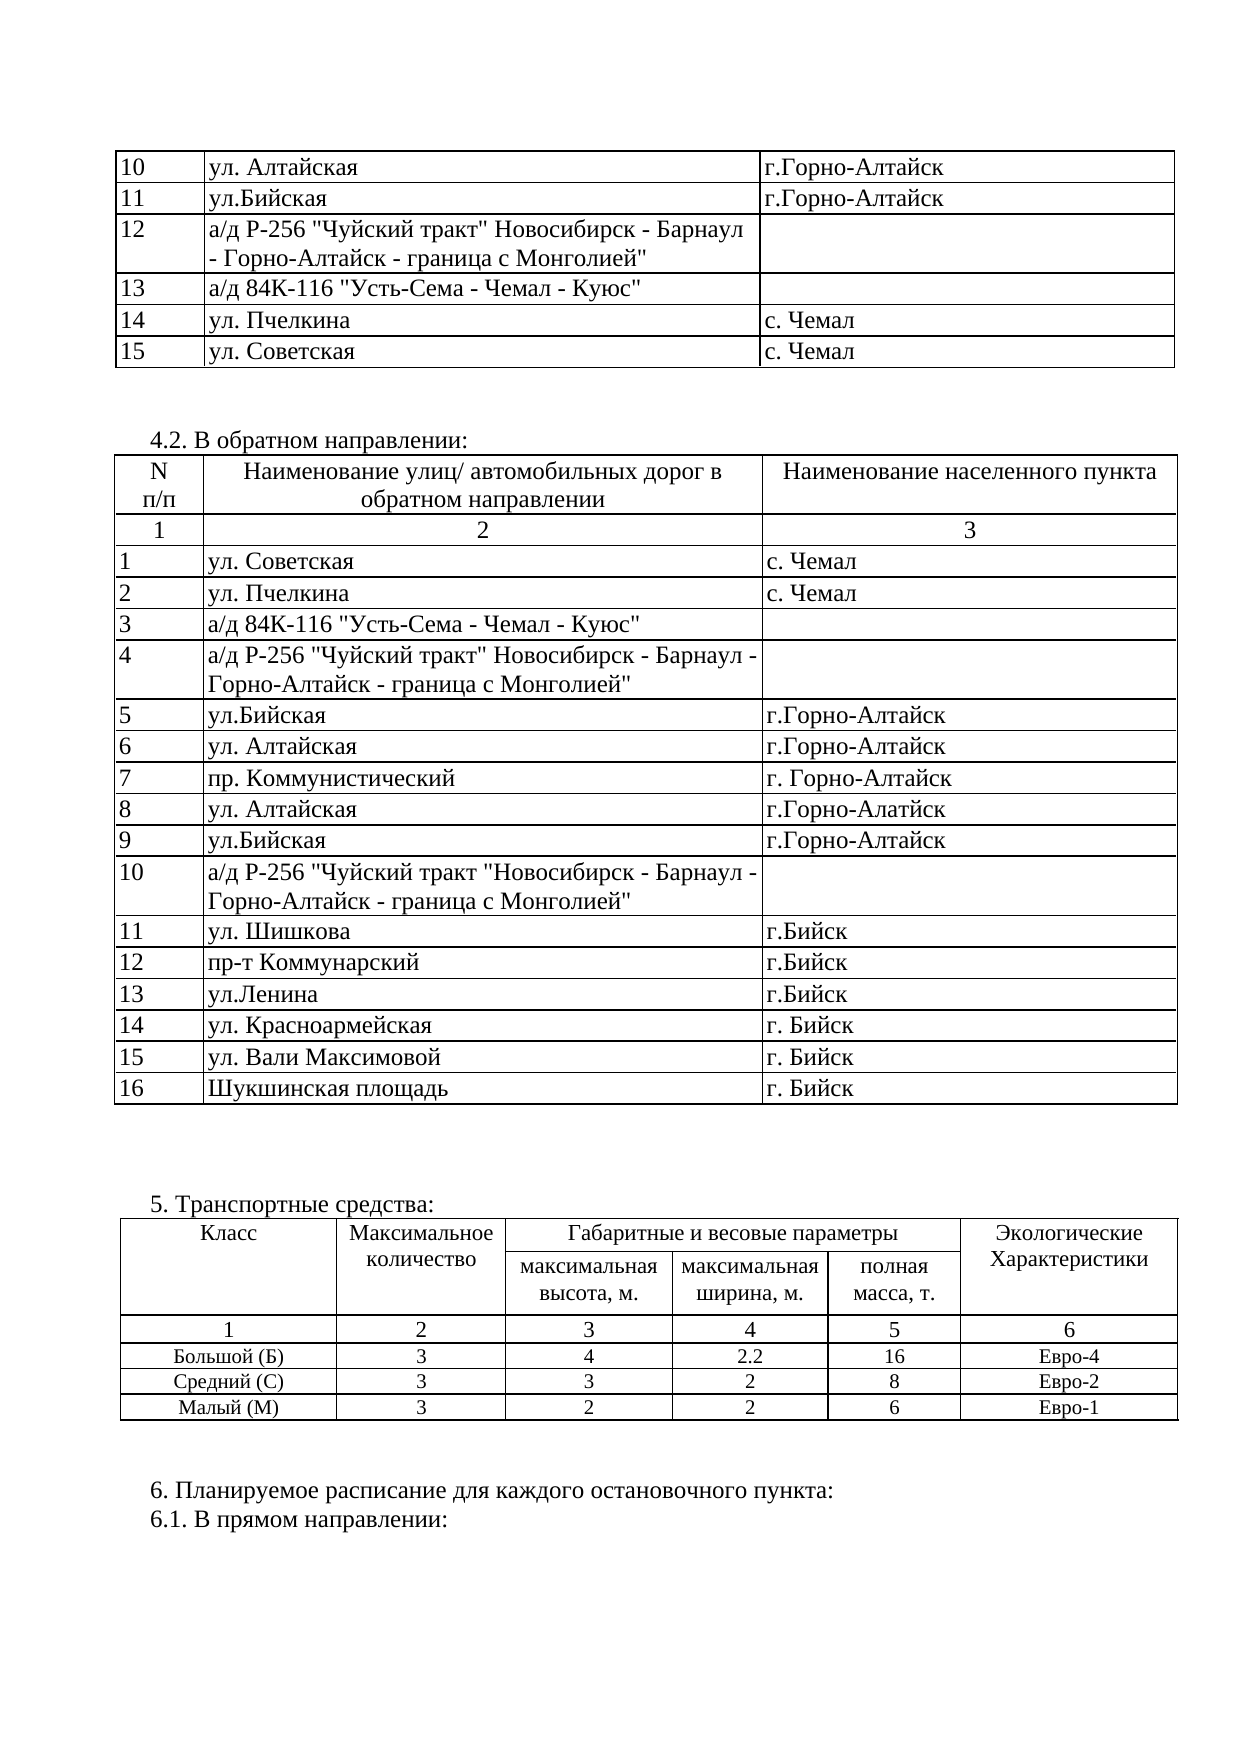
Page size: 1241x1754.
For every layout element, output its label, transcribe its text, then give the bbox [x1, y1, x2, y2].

table_cell г. Бийск [763, 1009, 1177, 1040]
table_cell г.Бийск [763, 978, 1177, 1009]
table_cell 7 [115, 762, 203, 792]
table_cell 1 [115, 546, 203, 576]
table_cell [763, 608, 1177, 639]
table_cell 2 [506, 1395, 672, 1419]
table_cell Малый (М) [121, 1395, 336, 1419]
table_header Класс [121, 1219, 336, 1314]
table_cell пр. Коммунистический [204, 763, 762, 792]
table_cell а/д 84К-116 "Усть-Сема - Чемал - Куюс" [205, 274, 759, 303]
table_cell а/д Р-256 "Чуйский тракт "Новосибирск - Барнаул - Горно-Алтайск - граница с Монголией" [204, 857, 762, 914]
table_cell 14 [115, 1010, 203, 1040]
table_cell полная масса, т. [829, 1252, 960, 1314]
table_cell 3 [337, 1395, 505, 1419]
table_cell 16 [829, 1344, 960, 1368]
table_cell 6 [961, 1316, 1177, 1342]
table_cell 13 [115, 979, 203, 1009]
text 6.1. В прямом направлении: [150, 1504, 1090, 1533]
table_cell 15 [117, 337, 204, 366]
table_header N п/п [115, 456, 203, 513]
table_cell [761, 274, 1174, 303]
table_cell ул. Советская [205, 337, 759, 366]
table_cell 4 [115, 640, 203, 698]
table_cell с. Чемал [763, 545, 1177, 576]
table_cell максимальная высота, м. [506, 1252, 672, 1314]
table_cell 11 [117, 183, 204, 213]
table_cell 13 [117, 274, 204, 303]
table_cell а/д 84К-116 "Усть-Сема - Чемал - Куюс" [204, 609, 762, 639]
table_cell 9 [115, 825, 203, 855]
table_cell 3 [763, 513, 1177, 545]
table_cell ул. Алтайская [204, 731, 762, 761]
table_cell [763, 855, 1177, 914]
table_cell [763, 639, 1177, 698]
table_cell ул. Советская [204, 546, 762, 576]
table_cell ул.Бийская [205, 183, 759, 213]
table_cell 2 [673, 1369, 827, 1393]
table_cell 8 [115, 794, 203, 824]
table_cell ул. Вали Максимовой [204, 1042, 762, 1072]
table_cell 3 [337, 1344, 505, 1368]
table_header Наименование улиц/ автомобильных дорог в обратном направлении [204, 456, 762, 513]
table_cell 1 [121, 1316, 336, 1342]
table_cell 2 [673, 1395, 827, 1419]
table_cell ул.Ленина [204, 979, 762, 1009]
table_cell Евро-1 [961, 1395, 1177, 1419]
table_cell 11 [115, 916, 203, 946]
table_cell 12 [117, 215, 204, 272]
table_cell 5 [115, 699, 203, 729]
table_cell с. Чемал [763, 576, 1177, 608]
table_cell ул.Бийская [204, 826, 762, 855]
table_cell Евро-2 [961, 1369, 1177, 1393]
table_cell с. Чемал [761, 305, 1174, 335]
table_header Максимальное количество [337, 1219, 505, 1314]
table_cell 16 [115, 1073, 203, 1103]
table_cell г.Горно-Алтайск [761, 183, 1174, 213]
table_cell г. Горно-Алтайск [763, 761, 1177, 792]
table_cell 2 [115, 577, 203, 608]
table_cell г.Горно-Алтайск [763, 698, 1177, 729]
table_cell г.Бийск [763, 946, 1177, 977]
table_cell 1 [115, 514, 203, 545]
table_cell максимальная ширина, м. [673, 1252, 827, 1314]
table_cell 4 [506, 1344, 672, 1368]
table_cell ул. Алтайская [204, 794, 762, 824]
table_cell ул.Бийская [204, 700, 762, 729]
table_cell ул. Шишкова [204, 916, 762, 946]
table_header Наименование населенного пункта [763, 456, 1177, 513]
table_cell 5 [829, 1316, 960, 1342]
table_cell 2.2 [673, 1344, 827, 1368]
text 4.2. В обратном направлении: [150, 425, 1090, 454]
table_header Габаритные и весовые параметры [506, 1219, 960, 1251]
table_cell 2 [204, 515, 762, 545]
table_cell 2 [337, 1316, 505, 1342]
table_cell г.Горно-Алтайск [761, 152, 1174, 181]
table_cell 15 [115, 1041, 203, 1072]
table_cell 14 [117, 305, 204, 335]
table_cell 8 [829, 1369, 960, 1393]
table_cell 6 [829, 1395, 960, 1419]
table_cell а/д Р-256 "Чуйский тракт" Новосибирск - Барнаул - Горно-Алтайск - граница с Монголией" [204, 641, 762, 698]
table_cell г. Бийск [763, 1040, 1177, 1072]
table_cell г.Бийск [763, 915, 1177, 946]
table_cell ул. Красноармейская [204, 1011, 762, 1040]
table_cell г.Горно-Алтайск [763, 824, 1177, 855]
text 6. Планируемое расписание для каждого остановочного пункта: [150, 1476, 1090, 1504]
table_cell 6 [115, 731, 203, 761]
table_cell г.Горно-Алатйск [763, 793, 1177, 824]
table_cell ул. Пчелкина [204, 578, 762, 608]
table_cell 3 [506, 1316, 672, 1342]
table_cell Большой (Б) [121, 1344, 336, 1368]
table_cell 3 [506, 1369, 672, 1393]
table_cell 10 [115, 856, 203, 914]
table_cell г. Бийск [763, 1072, 1177, 1103]
table_cell 12 [115, 947, 203, 977]
table_cell ул. Пчелкина [205, 305, 759, 335]
table_cell с. Чемал [761, 337, 1174, 366]
table_cell Евро-4 [961, 1344, 1177, 1368]
table_cell Шукшинская площадь [204, 1073, 762, 1103]
table_cell а/д Р-256 "Чуйский тракт" Новосибирск - Барнаул - Горно-Алтайск - граница с Монголией" [205, 215, 759, 272]
table_cell [761, 215, 1174, 272]
table_header Экологические Характеристики [961, 1219, 1177, 1314]
table_cell 3 [115, 609, 203, 639]
table_cell г.Горно-Алтайск [763, 730, 1177, 761]
table_cell 3 [337, 1369, 505, 1393]
text 5. Транспортные средства: [150, 1189, 1090, 1217]
table_cell пр-т Коммунарский [204, 948, 762, 977]
table_cell 10 [117, 152, 204, 181]
table_cell ул. Алтайская [205, 152, 759, 181]
table_cell 4 [673, 1316, 827, 1342]
table_cell Средний (С) [121, 1369, 336, 1393]
